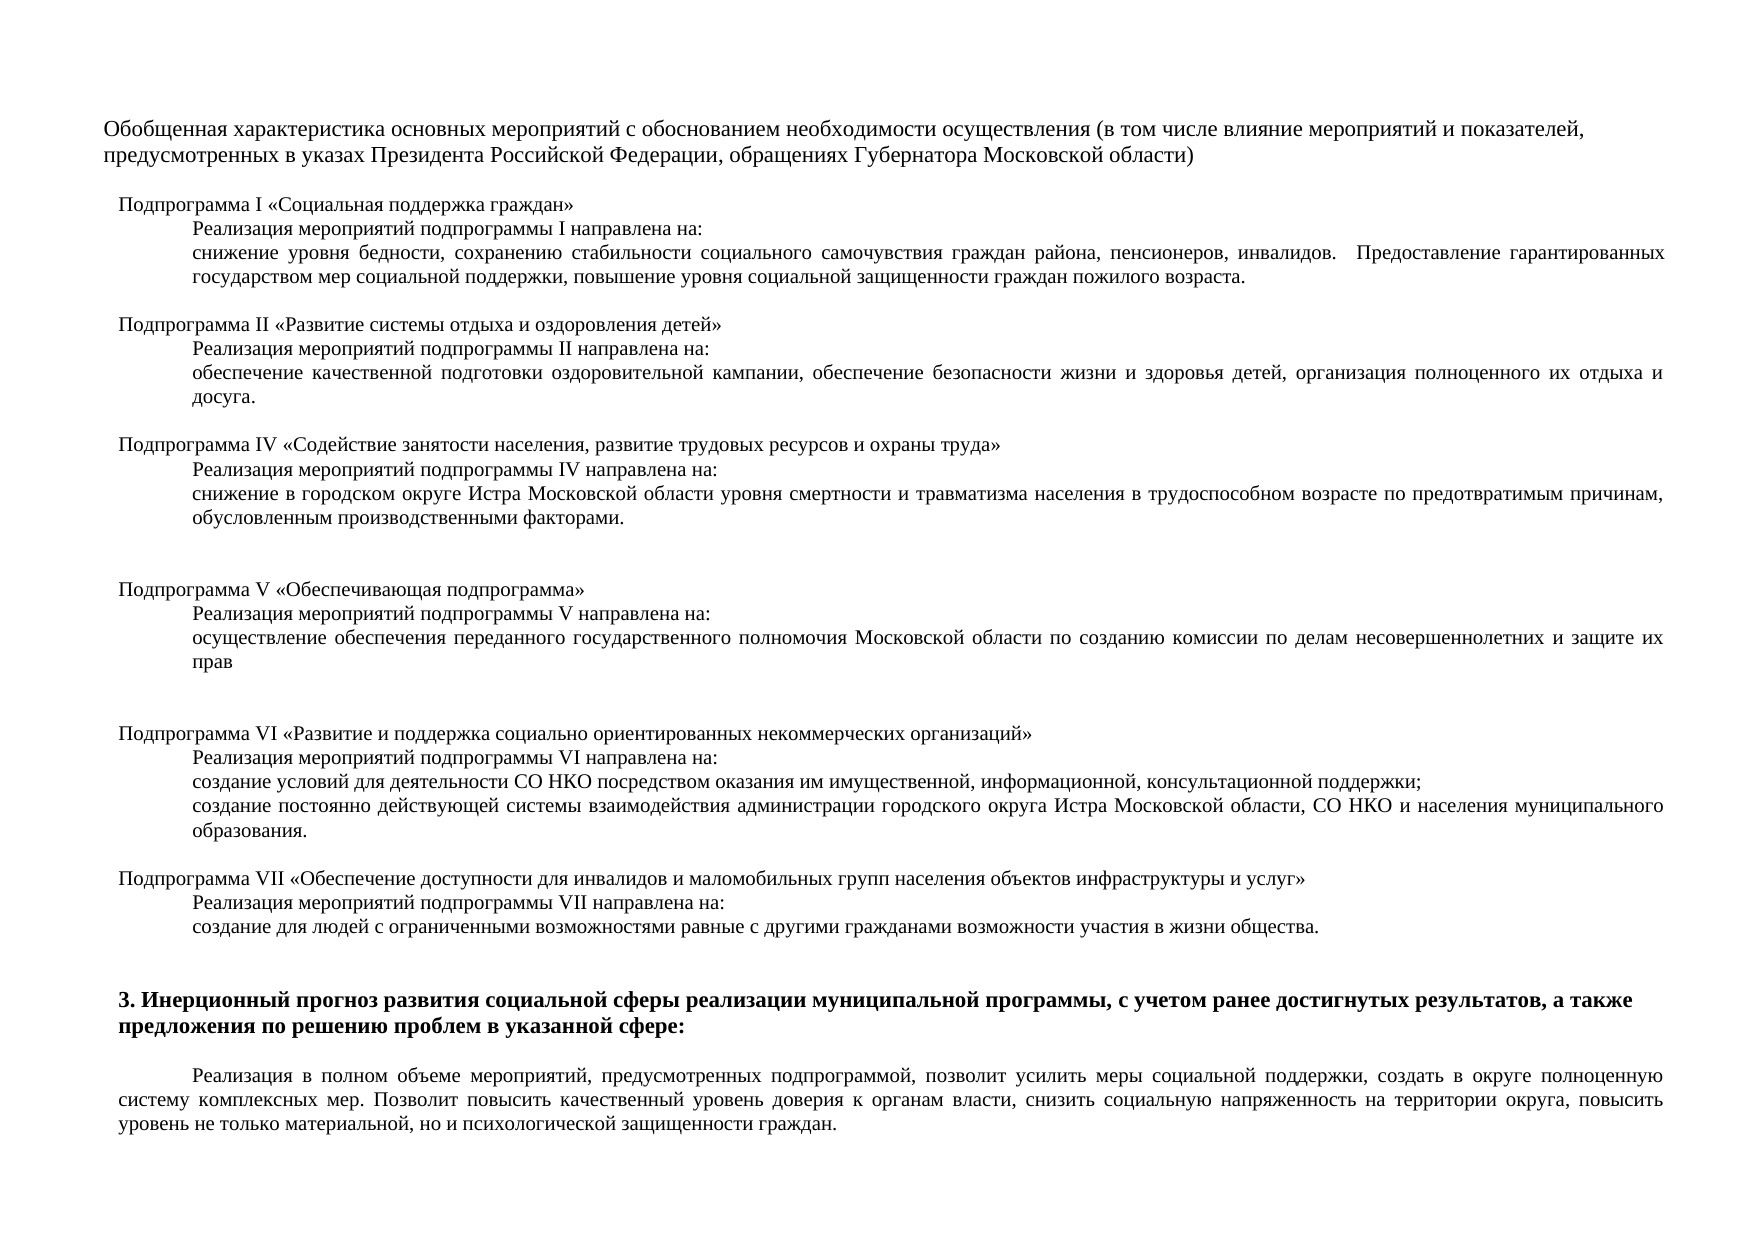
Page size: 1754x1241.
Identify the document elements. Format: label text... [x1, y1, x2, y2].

text Подпрограмма II «Развитие системы отдыха и оздоровления детей» [118, 312, 1665, 336]
text Подпрограмма IV «Содействие занятости населения, развитие трудовых ресурсов и охраны труда» [118, 432, 1665, 456]
text снижение в городском округе Истра Московской области уровня смертности и травматизма населения в трудоспособном возрасте по предотвратимым причинам, обусловленным производственными факторами. [192, 481, 1665, 529]
text Подпрограмма V «Обеспечивающая подпрограмма» [118, 577, 1665, 601]
text 3. Инерционный прогноз развития социальной сферы реализации муниципальной программы, с учетом ранее достигнутых результатов, а также предложения по решению проблем в указанной сфере: [118, 986, 1665, 1039]
text Обобщенная характеристика основных мероприятий с обоснованием необходимости осуществления (в том числе влияние мероприятий и показателей, предусмотренных в указах Президента Российской Федерации, обращениях Губернатора Московской области) [103, 115, 1665, 168]
text создание условий для деятельности СО НКО посредством оказания им имущественной, информационной, консультационной поддержки; [192, 769, 1665, 793]
text создание для людей с ограниченными возможностями равные с другими гражданами возможности участия в жизни общества. [192, 914, 1665, 938]
text создание постоянно действующей системы взаимодействия администрации городского округа Истра Московской области, СО НКО и населения муниципального образования. [192, 793, 1665, 842]
text Реализация мероприятий подпрограммы IV направлена на: [192, 456, 1665, 481]
text обеспечение качественной подготовки оздоровительной кампании, обеспечение безопасности жизни и здоровья детей, организация полноценного их отдыха и досуга. [192, 360, 1665, 408]
text снижение уровня бедности, сохранению стабильности социального самочувствия граждан района, пенсионеров, инвалидов. Предоставление гарантированных государством мер социальной поддержки, повышение уровня социальной защищенности граждан пожилого возраста. [192, 240, 1665, 288]
text Подпрограмма VI «Развитие и поддержка социально ориентированных некоммерческих организаций» [118, 721, 1665, 745]
text Реализация в полном объеме мероприятий, предусмотренных подпрограммой, позволит усилить меры социальной поддержки, создать в округе полноценную систему комплексных мер. Позволит повысить качественный уровень доверия к органам власти, снизить социальную напряженность на территории округа, повысить уровень не только материальной, но и психологической защищенности граждан. [118, 1063, 1665, 1135]
text Подпрограмма VII «Обеспечение доступности для инвалидов и маломобильных групп населения объектов инфраструктуры и услуг» [118, 866, 1665, 890]
text Реализация мероприятий подпрограммы I направлена на: [118, 216, 1665, 240]
text Реализация мероприятий подпрограммы V направлена на: [192, 601, 1665, 625]
text Реализация мероприятий подпрограммы II направлена на: [192, 336, 1665, 360]
text Реализация мероприятий подпрограммы VI направлена на: [192, 745, 1665, 769]
text Подпрограмма I «Социальная поддержка граждан» [118, 192, 1665, 216]
text осуществление обеспечения переданного государственного полномочия Московской области по созданию комиссии по делам несовершеннолетних и защите их прав [192, 625, 1665, 673]
text Реализация мероприятий подпрограммы VII направлена на: [192, 890, 1665, 914]
